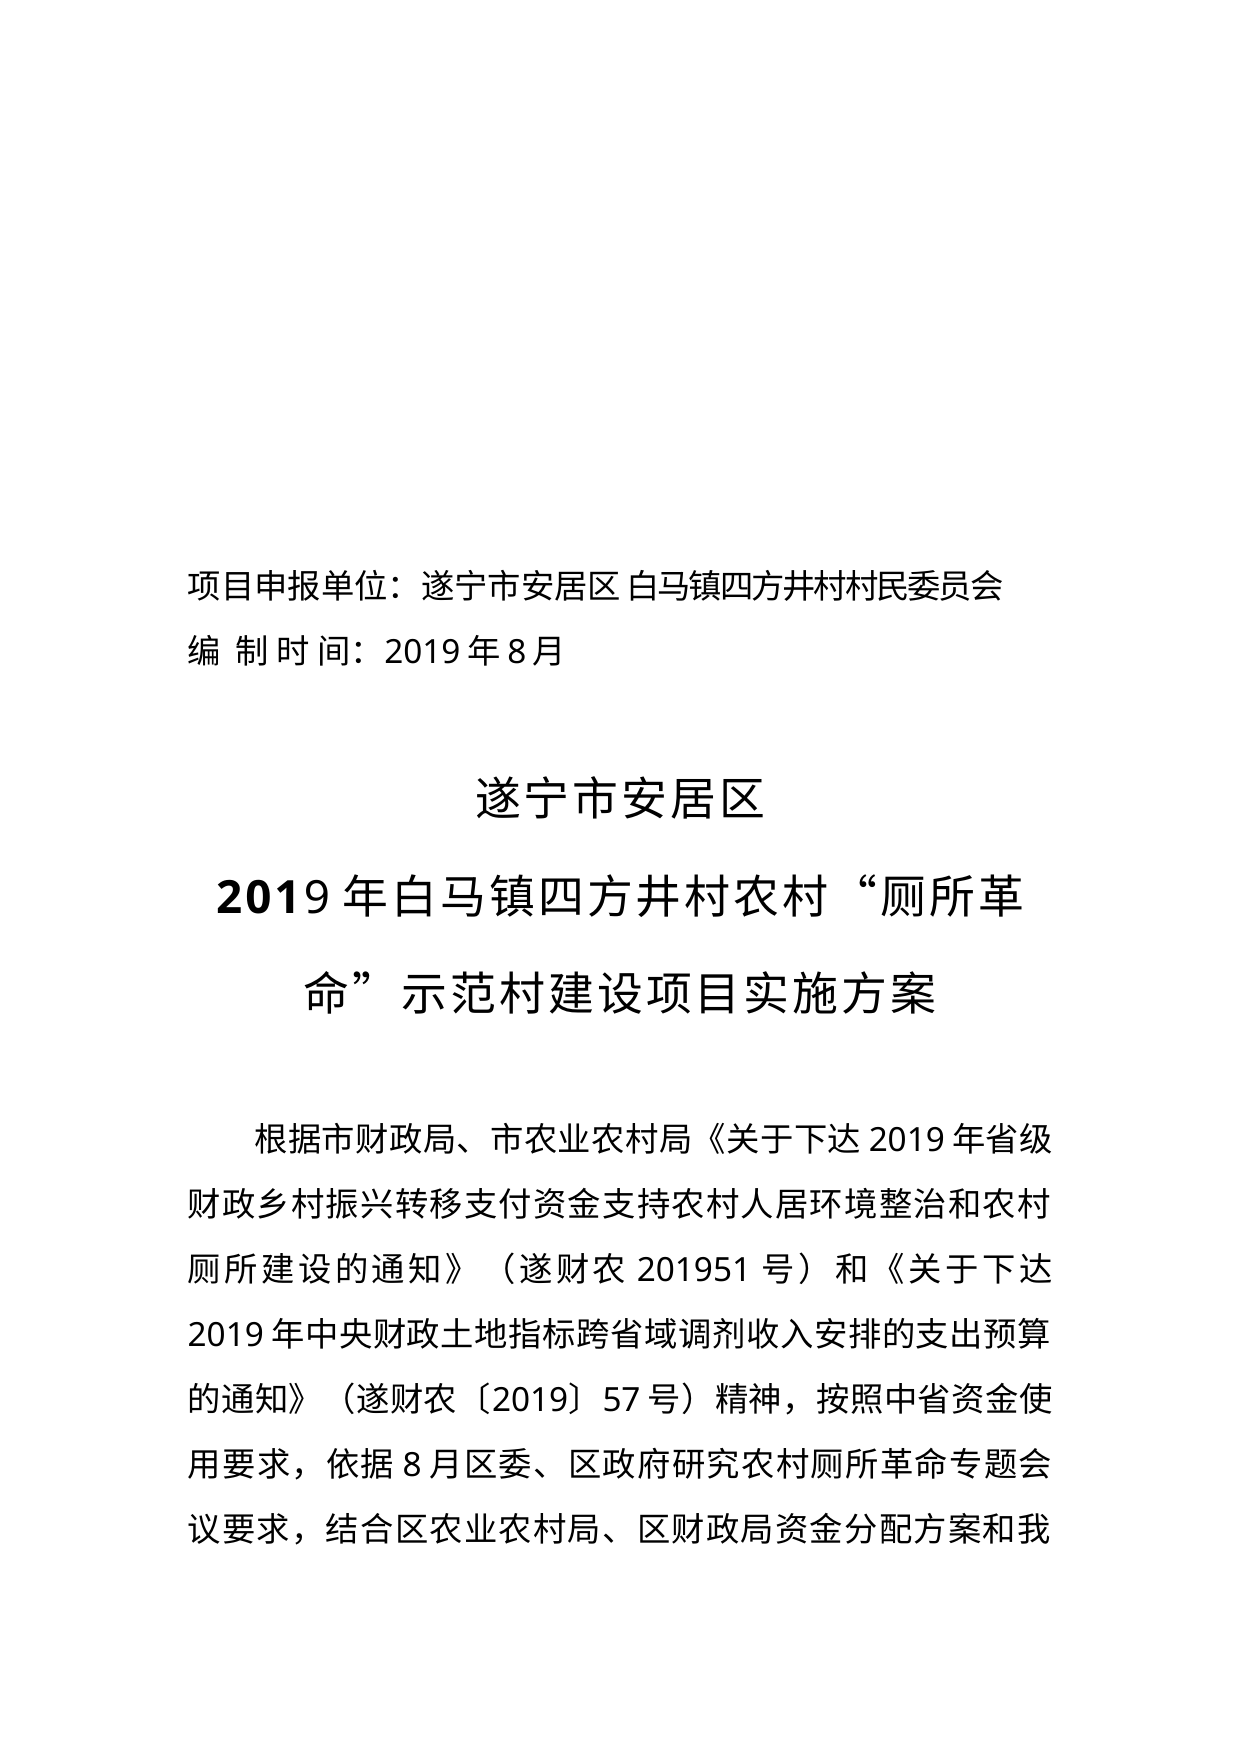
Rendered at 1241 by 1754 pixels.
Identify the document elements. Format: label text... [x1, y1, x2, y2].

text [187, 1104, 1053, 1559]
text 遂宁市安居区 [187, 747, 1053, 844]
text 2019年白马镇四方井村农村“厕所革命”示范村建设项目实施方案 [187, 844, 1053, 1039]
text 项目申报单位：遂宁市安居区 白马镇四方井村村民委员会 [187, 552, 1053, 617]
text 编 制 时 间：2019年8月 [187, 617, 1053, 682]
